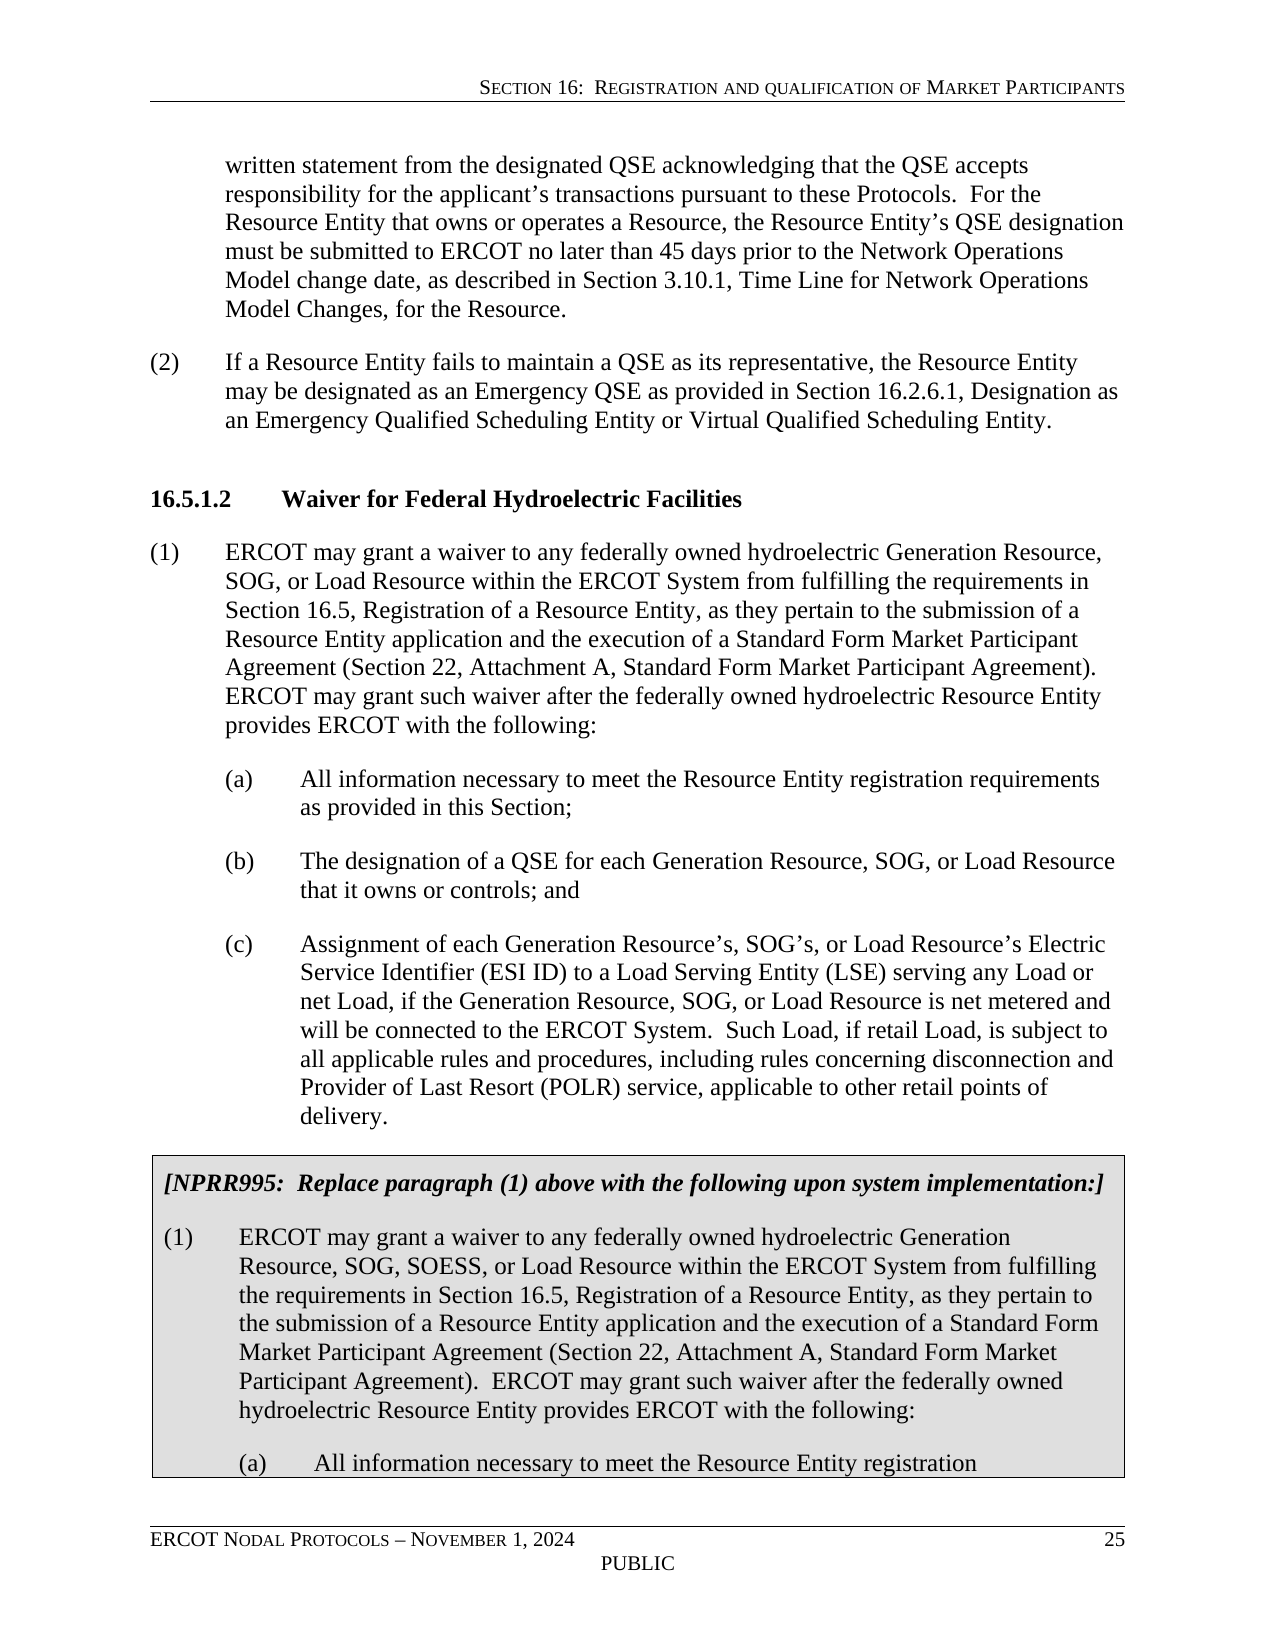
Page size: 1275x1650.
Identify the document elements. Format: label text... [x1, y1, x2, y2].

text (1) ERCOT may grant a waiver to any federally owned hydroelectric Generation Resource, SOG, or Load Resource within the ERCOT System from fulfilling the requirements in Section 16.5, Registration of a Resource Entity, as they pertain to the submission of a Resource Entity application and the execution of a Standard Form Market Participant Agreement (Section 22, Attachment A, Standard Form Market Participant Agreement). ERCOT may grant such waiver after the federally owned hydroelectric Resource Entity provides ERCOT with the following: [150, 537, 1125, 739]
text (b) The designation of a QSE for each Generation Resource, SOG, or Load Resource that it owns or controls; and [225, 846, 1125, 904]
text (a) All information necessary to meet the Resource Entity registration requirements as provided in this Section; [225, 764, 1125, 821]
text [150, 150, 1125, 322]
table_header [153, 1156, 1124, 1477]
text (2) If a Resource Entity fails to maintain a QSE as its representative, the Resource Entity may be designated as an Emergency QSE as provided in Section 16.2.6.1, Designation as an Emergency Qualified Scheduling Entity or Virtual Qualified Scheduling Entity. [150, 347, 1125, 434]
list (c) Assignment of each Generation Resource’s, SOG’s, or Load Resource’s Electric Service Identifier (ESI ID) to a Load Serving Entity (LSE) serving any Load or net Load, if the Generation Resource, SOG, or Load Resource is net metered and will be connected to the ERCOT System. Such Load, if retail Load, is subject to all applicable rules and procedures, including rules concerning disconnection and Provider of Last Resort (POLR) service, applicable to other retail points of delivery. [225, 929, 1125, 1130]
text 16.5.1.2 Waiver for Federal Hydroelectric Facilities [150, 484, 1125, 512]
